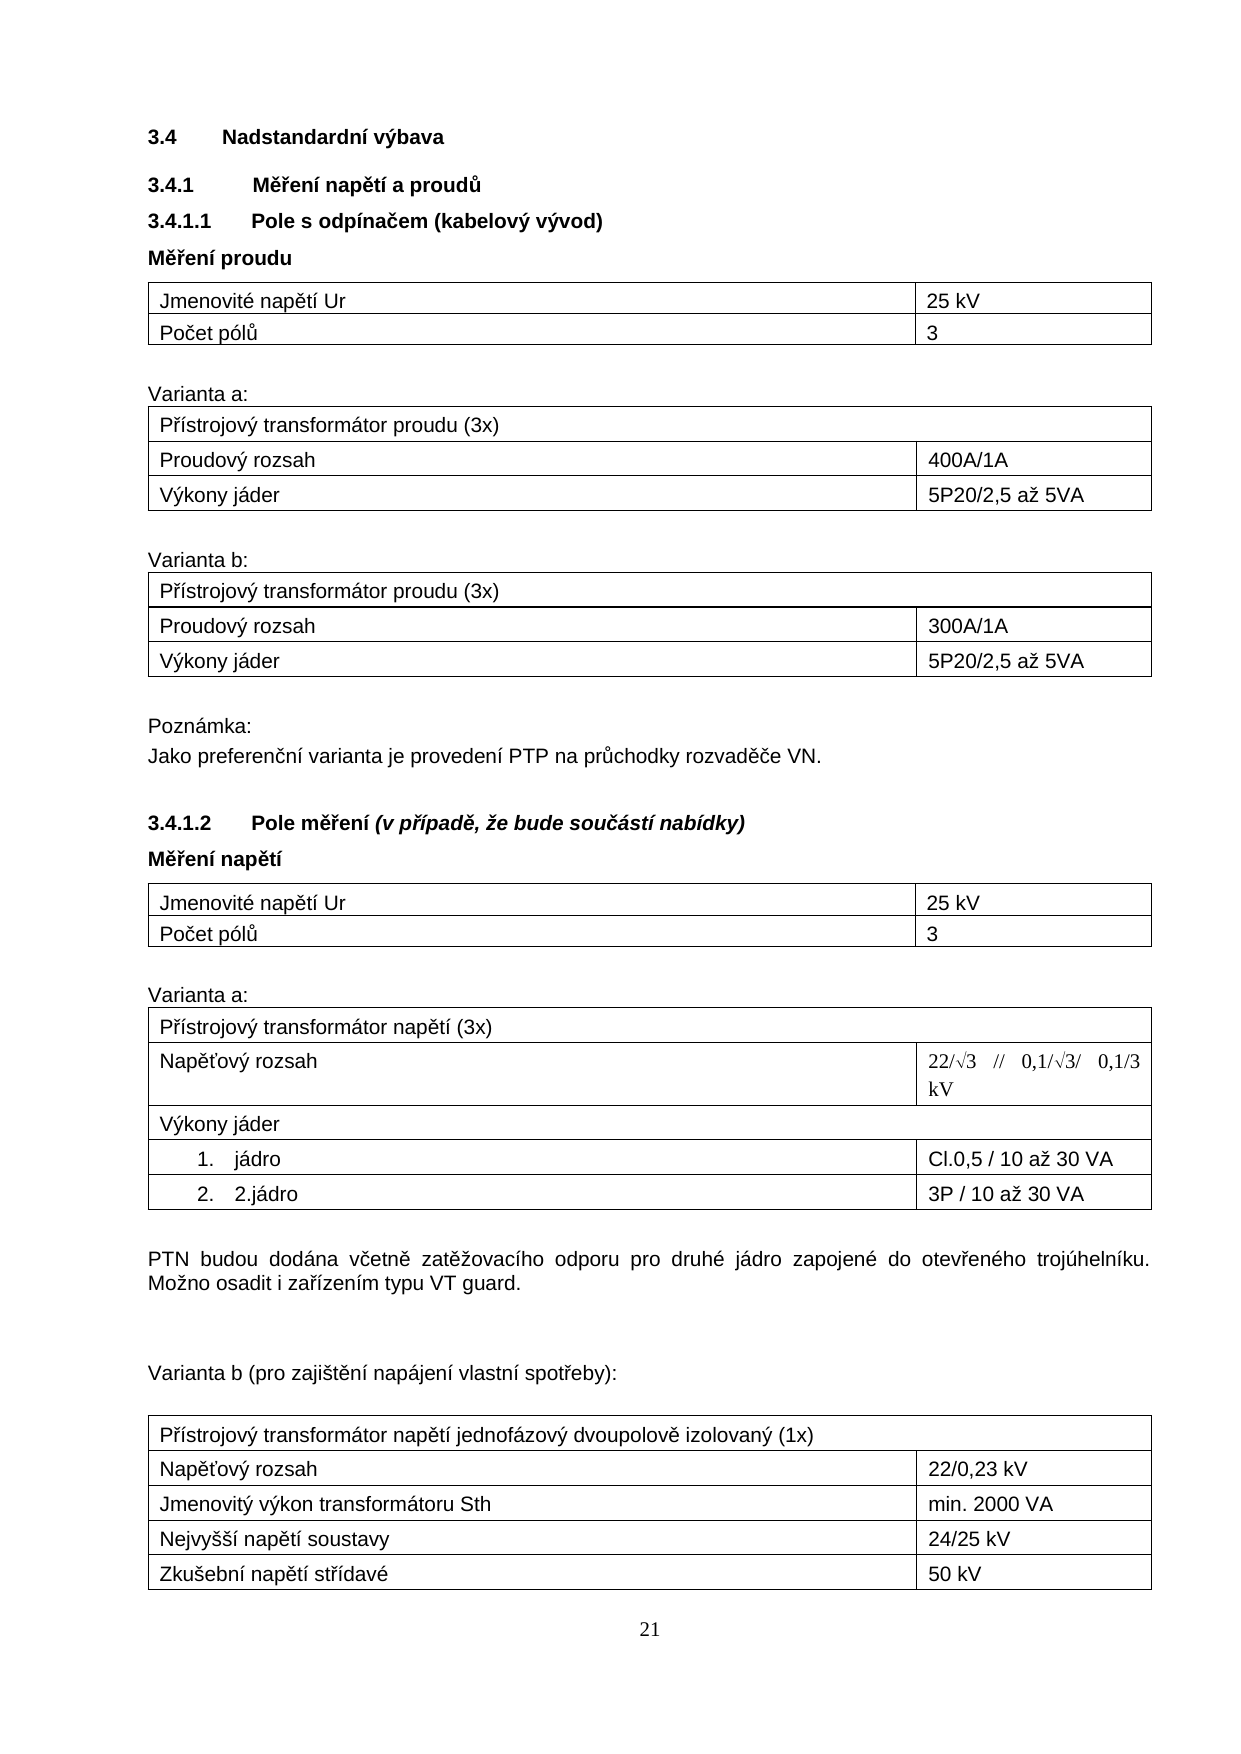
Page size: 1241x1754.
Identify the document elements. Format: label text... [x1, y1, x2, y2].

text Varianta a: [148, 983, 1152, 1007]
table_cell 50 kV [917, 1555, 1151, 1589]
table_cell Zkušební napětí střídavé [149, 1555, 916, 1589]
table_cell 22/0,23 kV [917, 1451, 1151, 1485]
table_cell Výkony jáder [149, 642, 916, 676]
table_cell Výkony jáder [149, 1106, 1151, 1139]
table_header Přístrojový transformátor proudu (3x) [149, 407, 1151, 441]
table_cell 5P20/2,5 až 5VA [917, 476, 1151, 510]
table_cell Jmenovitý výkon transformátoru Sth [149, 1486, 916, 1519]
table_header Přístrojový transformátor napětí (3x) [149, 1008, 1151, 1042]
table_cell Nejvyšší napětí soustavy [149, 1521, 916, 1554]
text Varianta b (pro zajištění napájení vlastní spotřeby): [148, 1361, 1152, 1385]
table_cell 5P20/2,5 až 5VA [917, 642, 1151, 676]
text PTN budou dodána včetně zatěžovacího odporu pro druhé jádro zapojené do otevřeného trojúhelníku. Možno osadit i zařízením typu VT guard. [148, 1246, 1152, 1294]
text Měření napětí [148, 847, 1152, 871]
table_cell Cl.0,5 / 10 až 30 VA [917, 1140, 1151, 1174]
table_header Jmenovité napětí Ur [149, 884, 915, 914]
table_cell jádro [149, 1140, 916, 1174]
table_cell 300A/1A [917, 608, 1151, 641]
table_cell Proudový rozsah [149, 442, 916, 475]
table_cell 24/25 kV [917, 1521, 1151, 1554]
list Pole s odpínačem (kabelový vývod) [148, 209, 1152, 233]
text Varianta a: [148, 382, 1152, 406]
table_header 25 kV [916, 884, 1151, 914]
list Nadstandardní výbava [148, 124, 1152, 148]
table_cell min. 2000 VA [917, 1486, 1151, 1519]
table_cell 3P / 10 až 30 VA [917, 1175, 1151, 1209]
table_header Přístrojový transformátor napětí jednofázový dvoupolově izolovaný (1x) [149, 1416, 1151, 1450]
table_cell 3 [916, 314, 1151, 344]
list Pole měření (v případě, že bude součástí nabídky) [148, 810, 1152, 834]
table_cell 400A/1A [917, 442, 1151, 475]
table_cell 3 [916, 916, 1151, 946]
table_cell Výkony jáder [149, 476, 916, 510]
text Měření proudu [148, 245, 1152, 269]
text Poznámka: [148, 713, 1152, 737]
table_cell 2.jádro [149, 1175, 916, 1209]
text Varianta b: [148, 548, 1152, 572]
table_header Jmenovité napětí Ur [149, 283, 915, 313]
table_cell Napěťový rozsah [149, 1451, 916, 1485]
list Měření napětí a proudů [148, 172, 1152, 196]
table_cell Počet pólů [149, 916, 915, 946]
table_header Přístrojový transformátor proudu (3x) [149, 573, 1151, 606]
table_header 25 kV [916, 283, 1151, 313]
table_cell 22/3 // 0,1/3/ 0,1/3 kV [917, 1043, 1151, 1104]
table_cell Proudový rozsah [149, 608, 916, 641]
text Jako preferenční varianta je provedení PTP na průchodky rozvaděče VN. [148, 744, 1152, 768]
table_cell Počet pólů [149, 314, 915, 344]
table_cell Napěťový rozsah [149, 1043, 916, 1104]
